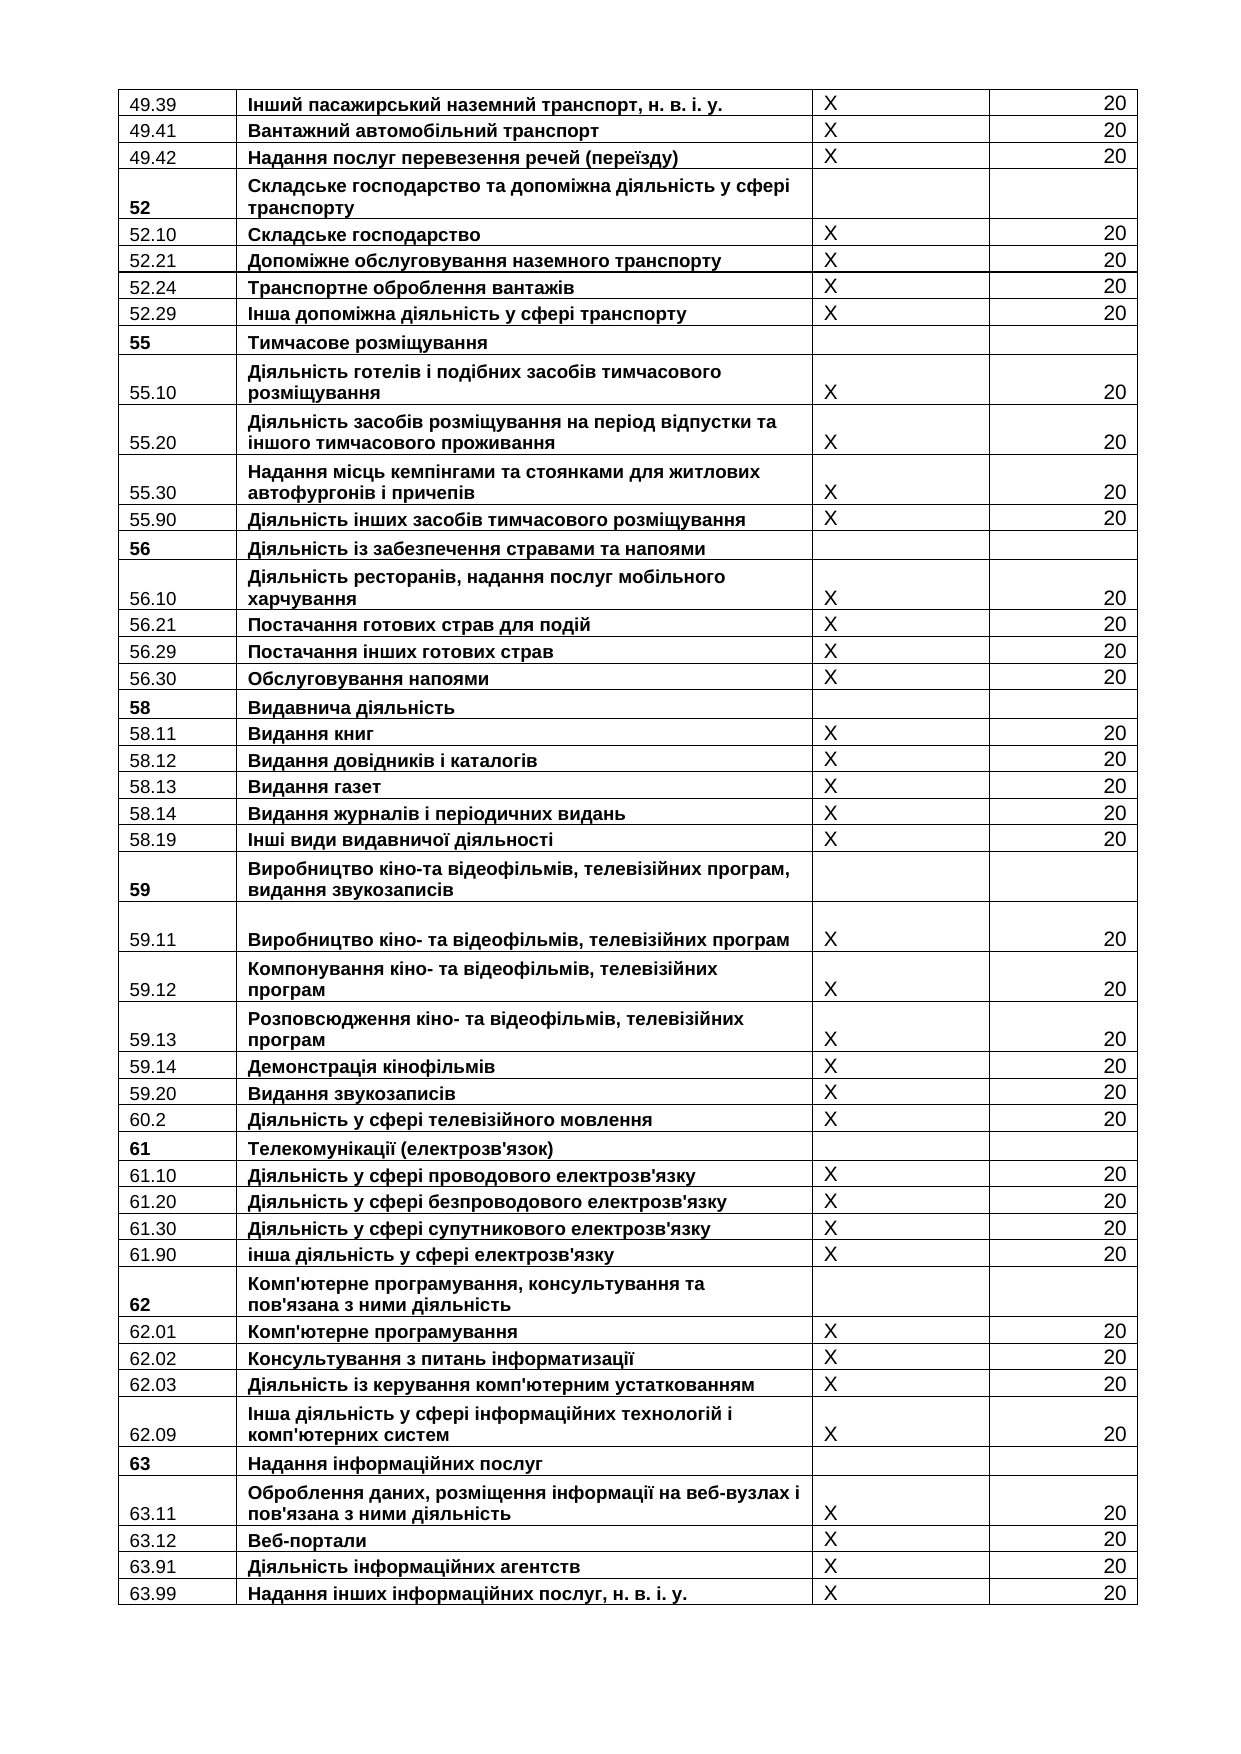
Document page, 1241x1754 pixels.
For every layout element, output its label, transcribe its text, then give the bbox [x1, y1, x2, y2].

table_cell Діяльність із забезпечення стравами та напоями [237, 531, 812, 559]
table_cell 55 [119, 326, 236, 354]
table_cell X [813, 1579, 989, 1604]
table_cell 20 [990, 1579, 1137, 1604]
table_cell Надання місць кемпінгами та стоянками для житлових автофургонів і причепів [237, 455, 812, 504]
table_cell 62.09 [119, 1397, 236, 1446]
table_cell 49.42 [119, 143, 236, 168]
table_cell 20 [990, 405, 1137, 454]
table_cell X [813, 1476, 989, 1524]
table_cell Діяльність ресторанів, надання послуг мобільного харчування [237, 560, 812, 609]
table_cell 20 [990, 1002, 1137, 1051]
table_cell [990, 1267, 1137, 1316]
table_cell Діяльність у сфері супутникового електрозв'язку [237, 1214, 812, 1239]
table_cell 62.01 [119, 1317, 236, 1342]
table_cell Діяльність у сфері безпроводового електрозв'язку [237, 1187, 812, 1213]
table_cell Надання послуг перевезення речей (переїзду) [237, 143, 812, 168]
table_cell інша діяльність у сфері електрозв'язку [237, 1240, 812, 1266]
table_cell 58.11 [119, 719, 236, 744]
table_cell 52.21 [119, 246, 236, 271]
table_cell [990, 1447, 1137, 1474]
table_cell [990, 1132, 1137, 1159]
table_cell 20 [990, 219, 1137, 245]
table_cell Виробництво кіно- та відеофільмів, телевізійних програм [237, 902, 812, 951]
table_cell Видання книг [237, 719, 812, 744]
table_cell 58.12 [119, 746, 236, 771]
table_cell Діяльність інших засобів тимчасового розміщування [237, 505, 812, 530]
table_cell Консультування з питань інформатизації [237, 1344, 812, 1369]
table_cell X [813, 799, 989, 824]
table_cell 20 [990, 1397, 1137, 1446]
table_cell Комп'ютерне програмування, консультування та пов'язана з ними діяльність [237, 1267, 812, 1316]
table_cell X [813, 219, 989, 245]
table_cell [990, 169, 1137, 218]
table_cell 20 [990, 1317, 1137, 1342]
table_cell Вантажний автомобільний транспорт [237, 116, 812, 142]
table_cell Демонстрація кінофільмів [237, 1052, 812, 1077]
table_cell Виробництво кіно-та відеофільмів, телевізійних програм, видання звукозаписів [237, 852, 812, 901]
table_cell [990, 326, 1137, 354]
table_cell 58.14 [119, 799, 236, 824]
table_cell X [813, 1240, 989, 1266]
table_cell 63.91 [119, 1552, 236, 1578]
table_cell 60.2 [119, 1105, 236, 1131]
table_cell Діяльність готелів і подібних засобів тимчасового розміщування [237, 355, 812, 404]
table_cell 55.30 [119, 455, 236, 504]
table_cell X [813, 560, 989, 609]
table_cell 63.12 [119, 1526, 236, 1551]
table_cell [813, 852, 989, 901]
table_cell Видання довідників і каталогів [237, 746, 812, 771]
table_cell 20 [990, 1526, 1137, 1551]
table_cell 20 [990, 143, 1137, 168]
table_cell Інша допоміжна діяльність у сфері транспорту [237, 299, 812, 324]
table_cell 20 [990, 1187, 1137, 1213]
table_cell Діяльність у сфері телевізійного мовлення [237, 1105, 812, 1131]
table_cell X [813, 1526, 989, 1551]
table_cell 20 [990, 1161, 1137, 1186]
table_cell X [813, 116, 989, 142]
table_cell Оброблення даних, розміщення інформації на веб-вузлах і пов'язана з ними діяльність [237, 1476, 812, 1524]
table_cell 61.20 [119, 1187, 236, 1213]
table_cell Допоміжне обслуговування наземного транспорту [237, 246, 812, 271]
table_cell 59.12 [119, 952, 236, 1001]
table_cell [813, 1267, 989, 1316]
table_cell [990, 531, 1137, 559]
table_cell Видавнича діяльність [237, 690, 812, 718]
table_cell 56.30 [119, 664, 236, 689]
table_cell 59 [119, 852, 236, 901]
table_cell 58.19 [119, 825, 236, 851]
table_cell Надання інших інформаційних послуг, н. в. і. у. [237, 1579, 812, 1604]
table_cell 20 [990, 799, 1137, 824]
table_cell Діяльність засобів розміщування на період відпустки та іншого тимчасового проживання [237, 405, 812, 454]
table_cell Інша діяльність у сфері інформаційних технологій і комп'ютерних систем [237, 1397, 812, 1446]
table_cell X [813, 1052, 989, 1077]
table_cell X [813, 637, 989, 662]
table_cell X [813, 719, 989, 744]
table_cell 20 [990, 455, 1137, 504]
table_cell X [813, 405, 989, 454]
table_cell 61.90 [119, 1240, 236, 1266]
table_cell [813, 1447, 989, 1474]
table_cell 20 [990, 637, 1137, 662]
table_cell Інші види видавничої діяльності [237, 825, 812, 851]
table_cell 56.10 [119, 560, 236, 609]
table_cell 62 [119, 1267, 236, 1316]
table_cell X [813, 299, 989, 324]
table_cell 20 [990, 719, 1137, 744]
table_cell Обслуговування напоями [237, 664, 812, 689]
table_cell 63.11 [119, 1476, 236, 1524]
table_cell 55.90 [119, 505, 236, 530]
table_cell Надання інформаційних послуг [237, 1447, 812, 1474]
table_cell 62.02 [119, 1344, 236, 1369]
table_cell 20 [990, 1105, 1137, 1131]
table_cell 49.41 [119, 116, 236, 142]
table_cell 62.03 [119, 1370, 236, 1396]
table_cell 52.24 [119, 273, 236, 298]
table_cell X [813, 1317, 989, 1342]
table_cell 55.10 [119, 355, 236, 404]
table_cell 56.21 [119, 610, 236, 636]
table_cell X [813, 825, 989, 851]
table_cell [990, 690, 1137, 718]
table_cell X [813, 1344, 989, 1369]
table_cell Веб-портали [237, 1526, 812, 1551]
table_cell 20 [990, 746, 1137, 771]
table_cell X [813, 505, 989, 530]
table_cell Інший пасажирський наземний транспорт, н. в. і. у. [237, 90, 812, 115]
table_cell Видання газет [237, 772, 812, 798]
table_cell 58 [119, 690, 236, 718]
table_cell X [813, 90, 989, 115]
table_cell X [813, 455, 989, 504]
table_cell 52.29 [119, 299, 236, 324]
table_cell 20 [990, 560, 1137, 609]
table_cell Складське господарство та допоміжна діяльність у сфері транспорту [237, 169, 812, 218]
table_cell X [813, 1105, 989, 1131]
table_cell 56.29 [119, 637, 236, 662]
table_cell 52.10 [119, 219, 236, 245]
table_cell 20 [990, 902, 1137, 951]
table_cell 20 [990, 90, 1137, 115]
table_cell X [813, 746, 989, 771]
table_cell Видання журналів і періодичних видань [237, 799, 812, 824]
table_cell 20 [990, 1370, 1137, 1396]
table_cell X [813, 1187, 989, 1213]
table_cell X [813, 1161, 989, 1186]
table_cell 59.20 [119, 1079, 236, 1104]
table_cell 20 [990, 610, 1137, 636]
table_cell 49.39 [119, 90, 236, 115]
table_cell 20 [990, 825, 1137, 851]
table_cell 52 [119, 169, 236, 218]
table_cell Постачання готових страв для подій [237, 610, 812, 636]
table_cell Діяльність із керування комп'ютерним устаткованням [237, 1370, 812, 1396]
table_cell 20 [990, 1214, 1137, 1239]
table_cell 20 [990, 246, 1137, 271]
table_cell 20 [990, 1552, 1137, 1578]
table_cell Постачання інших готових страв [237, 637, 812, 662]
table_cell Транспортне оброблення вантажів [237, 273, 812, 298]
table_cell X [813, 1214, 989, 1239]
table_cell [813, 169, 989, 218]
table_cell 20 [990, 1052, 1137, 1077]
table_cell 20 [990, 952, 1137, 1001]
table_cell 59.13 [119, 1002, 236, 1051]
table_cell [813, 1132, 989, 1159]
table_cell 20 [990, 772, 1137, 798]
table_cell 20 [990, 505, 1137, 530]
table_cell Складське господарство [237, 219, 812, 245]
table_cell X [813, 902, 989, 951]
table_cell X [813, 273, 989, 298]
table_cell [813, 326, 989, 354]
table_cell X [813, 143, 989, 168]
table_cell X [813, 952, 989, 1001]
table_cell Діяльність інформаційних агентств [237, 1552, 812, 1578]
table_cell Телекомунікації (електрозв'язок) [237, 1132, 812, 1159]
table_cell Тимчасове розміщування [237, 326, 812, 354]
table_cell 20 [990, 273, 1137, 298]
table_cell X [813, 1370, 989, 1396]
table_cell 20 [990, 355, 1137, 404]
table_cell [813, 690, 989, 718]
table_cell Видання звукозаписів [237, 1079, 812, 1104]
table_cell 58.13 [119, 772, 236, 798]
table_cell 20 [990, 664, 1137, 689]
table_cell X [813, 610, 989, 636]
table_cell [990, 852, 1137, 901]
table_cell 20 [990, 1476, 1137, 1524]
table_cell 56 [119, 531, 236, 559]
table_cell 20 [990, 116, 1137, 142]
table_cell X [813, 1079, 989, 1104]
table_cell Розповсюдження кіно- та відеофільмів, телевізійних програм [237, 1002, 812, 1051]
table_cell 61 [119, 1132, 236, 1159]
table_cell 63.99 [119, 1579, 236, 1604]
table_cell X [813, 1552, 989, 1578]
table_cell 20 [990, 1079, 1137, 1104]
table_cell 20 [990, 299, 1137, 324]
table_cell 59.11 [119, 902, 236, 951]
table_cell [813, 531, 989, 559]
table_cell X [813, 355, 989, 404]
table_cell Діяльність у сфері проводового електрозв'язку [237, 1161, 812, 1186]
table_cell X [813, 1397, 989, 1446]
table_cell X [813, 246, 989, 271]
table_cell X [813, 1002, 989, 1051]
table_cell 20 [990, 1344, 1137, 1369]
table_cell X [813, 772, 989, 798]
table_cell 63 [119, 1447, 236, 1474]
table_cell Компонування кіно- та відеофільмів, телевізійних програм [237, 952, 812, 1001]
table_cell 20 [990, 1240, 1137, 1266]
table_cell Комп'ютерне програмування [237, 1317, 812, 1342]
table_cell 61.30 [119, 1214, 236, 1239]
table_cell 55.20 [119, 405, 236, 454]
table_cell X [813, 664, 989, 689]
table_cell 59.14 [119, 1052, 236, 1077]
table_cell 61.10 [119, 1161, 236, 1186]
